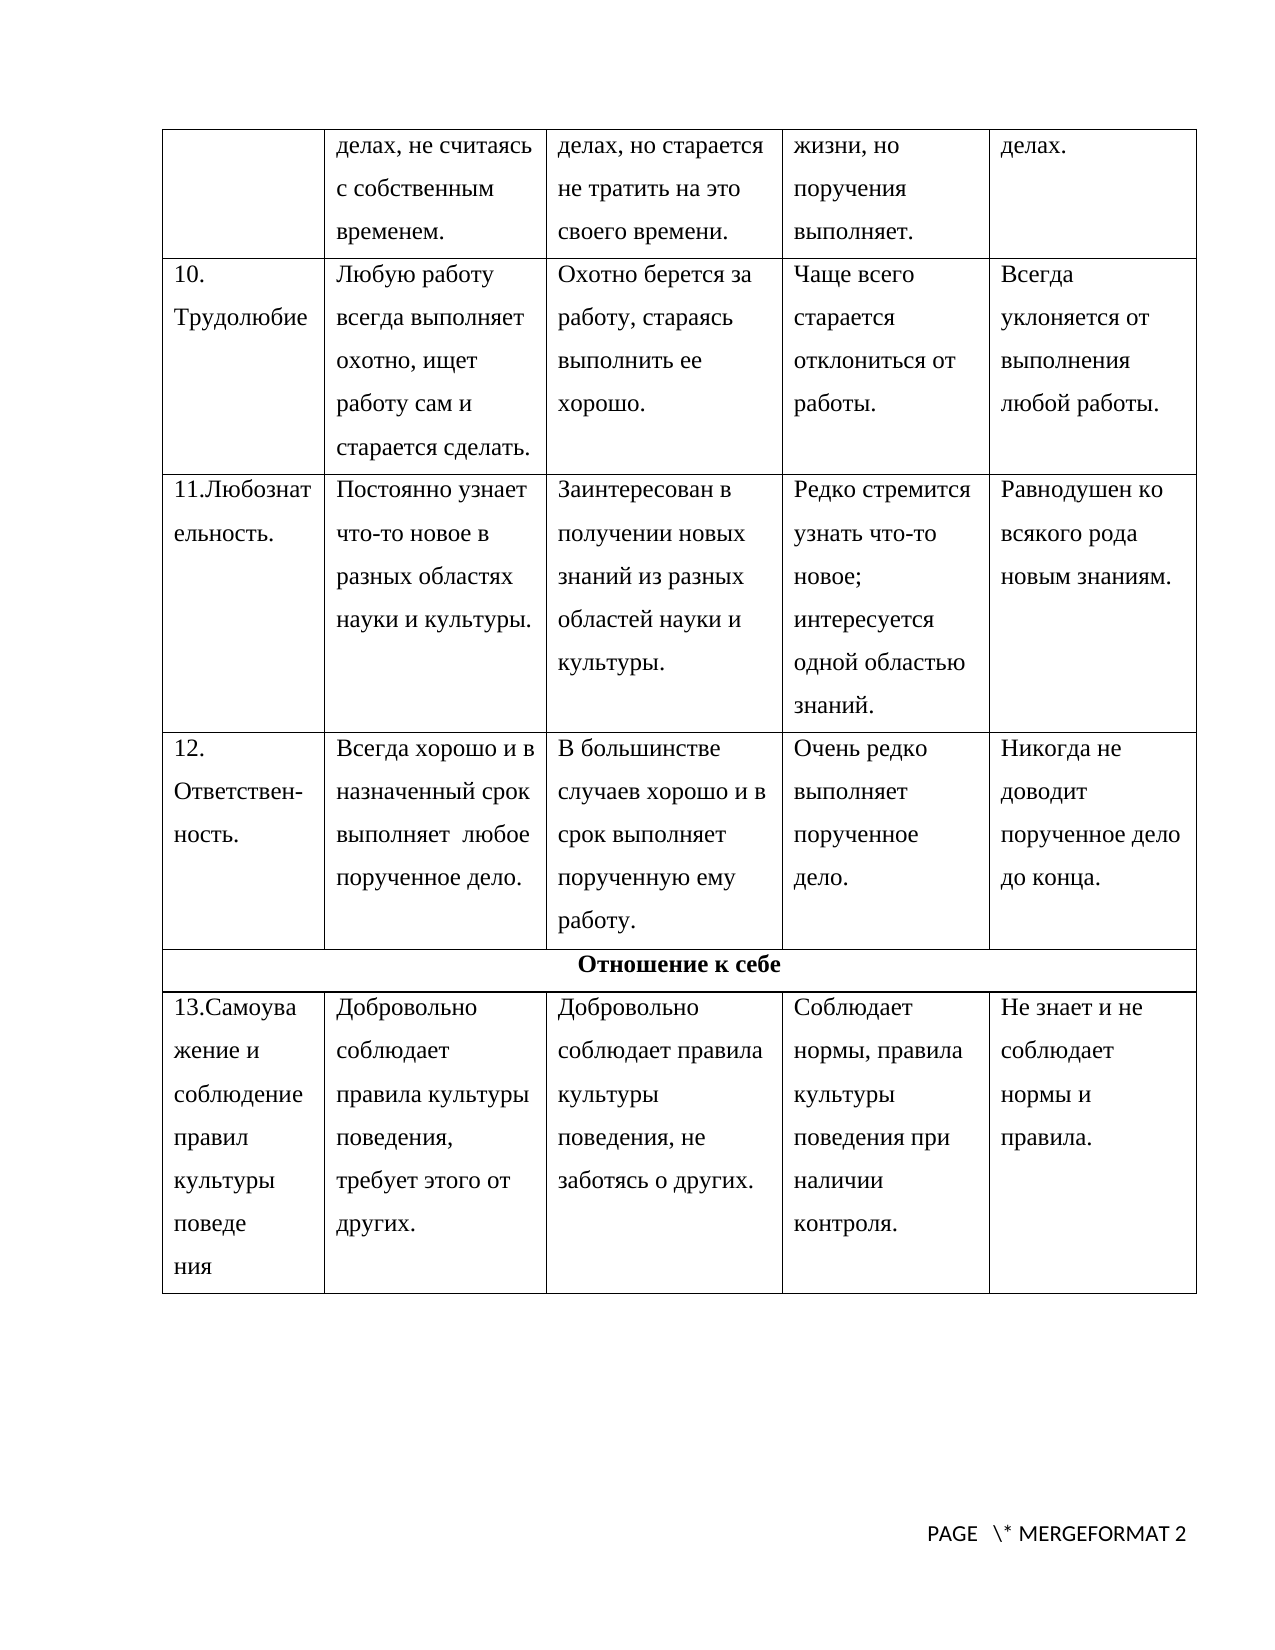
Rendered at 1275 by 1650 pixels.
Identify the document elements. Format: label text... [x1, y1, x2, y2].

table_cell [783, 130, 989, 258]
table_cell В большинстве случаев хорошо и в срок выполняет порученную ему работу. [547, 733, 782, 948]
table_cell Соблюдает нормы, правила культуры поведения при наличии контроля. [783, 993, 989, 1293]
table_cell Добровольно соблюдает правила культуры поведения, не заботясь о других. [547, 993, 782, 1293]
table_cell Равнодушен ко всякого рода новым знаниям. [990, 475, 1196, 732]
table_cell Всегда хорошо и в назначенный срок выполняет любое порученное дело. [325, 733, 546, 948]
table_cell 10. Трудолюбие [163, 259, 324, 473]
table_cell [990, 130, 1196, 258]
table_cell 11.Любознательность. [163, 475, 324, 732]
table_cell Всегда уклоняется от выполнения любой работы. [990, 259, 1196, 473]
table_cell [547, 130, 782, 258]
table_cell Охотно берется за работу, стараясь выполнить ее хорошо. [547, 259, 782, 473]
table_cell Редко стремится узнать что-то новое; интересуется одной областью знаний. [783, 475, 989, 732]
table_cell Очень редко выполняет порученное дело. [783, 733, 989, 948]
table_cell Добровольно соблюдает правила культуры поведения, требует этого от других. [325, 993, 546, 1293]
table_cell Отношение к себе [163, 950, 1196, 991]
table_cell Не знает и не соблюдает нормы и правила. [990, 993, 1196, 1293]
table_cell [163, 130, 324, 258]
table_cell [325, 130, 546, 258]
table_cell Постоянно узнает что-то новое в разных областях науки и культуры. [325, 475, 546, 732]
table_cell Заинтересован в получении новых знаний из разных областей науки и культуры. [547, 475, 782, 732]
table_cell Никогда не доводит порученное дело до конца. [990, 733, 1196, 948]
table_cell 12. Ответствен-ность. [163, 733, 324, 948]
table_cell Чаще всего старается отклониться от работы. [783, 259, 989, 473]
table_cell 13.Самоуважение и соблюдение правил культуры поведе ния [163, 993, 324, 1293]
table_cell Любую работу всегда выполняет охотно, ищет работу сам и старается сделать. [325, 259, 546, 473]
